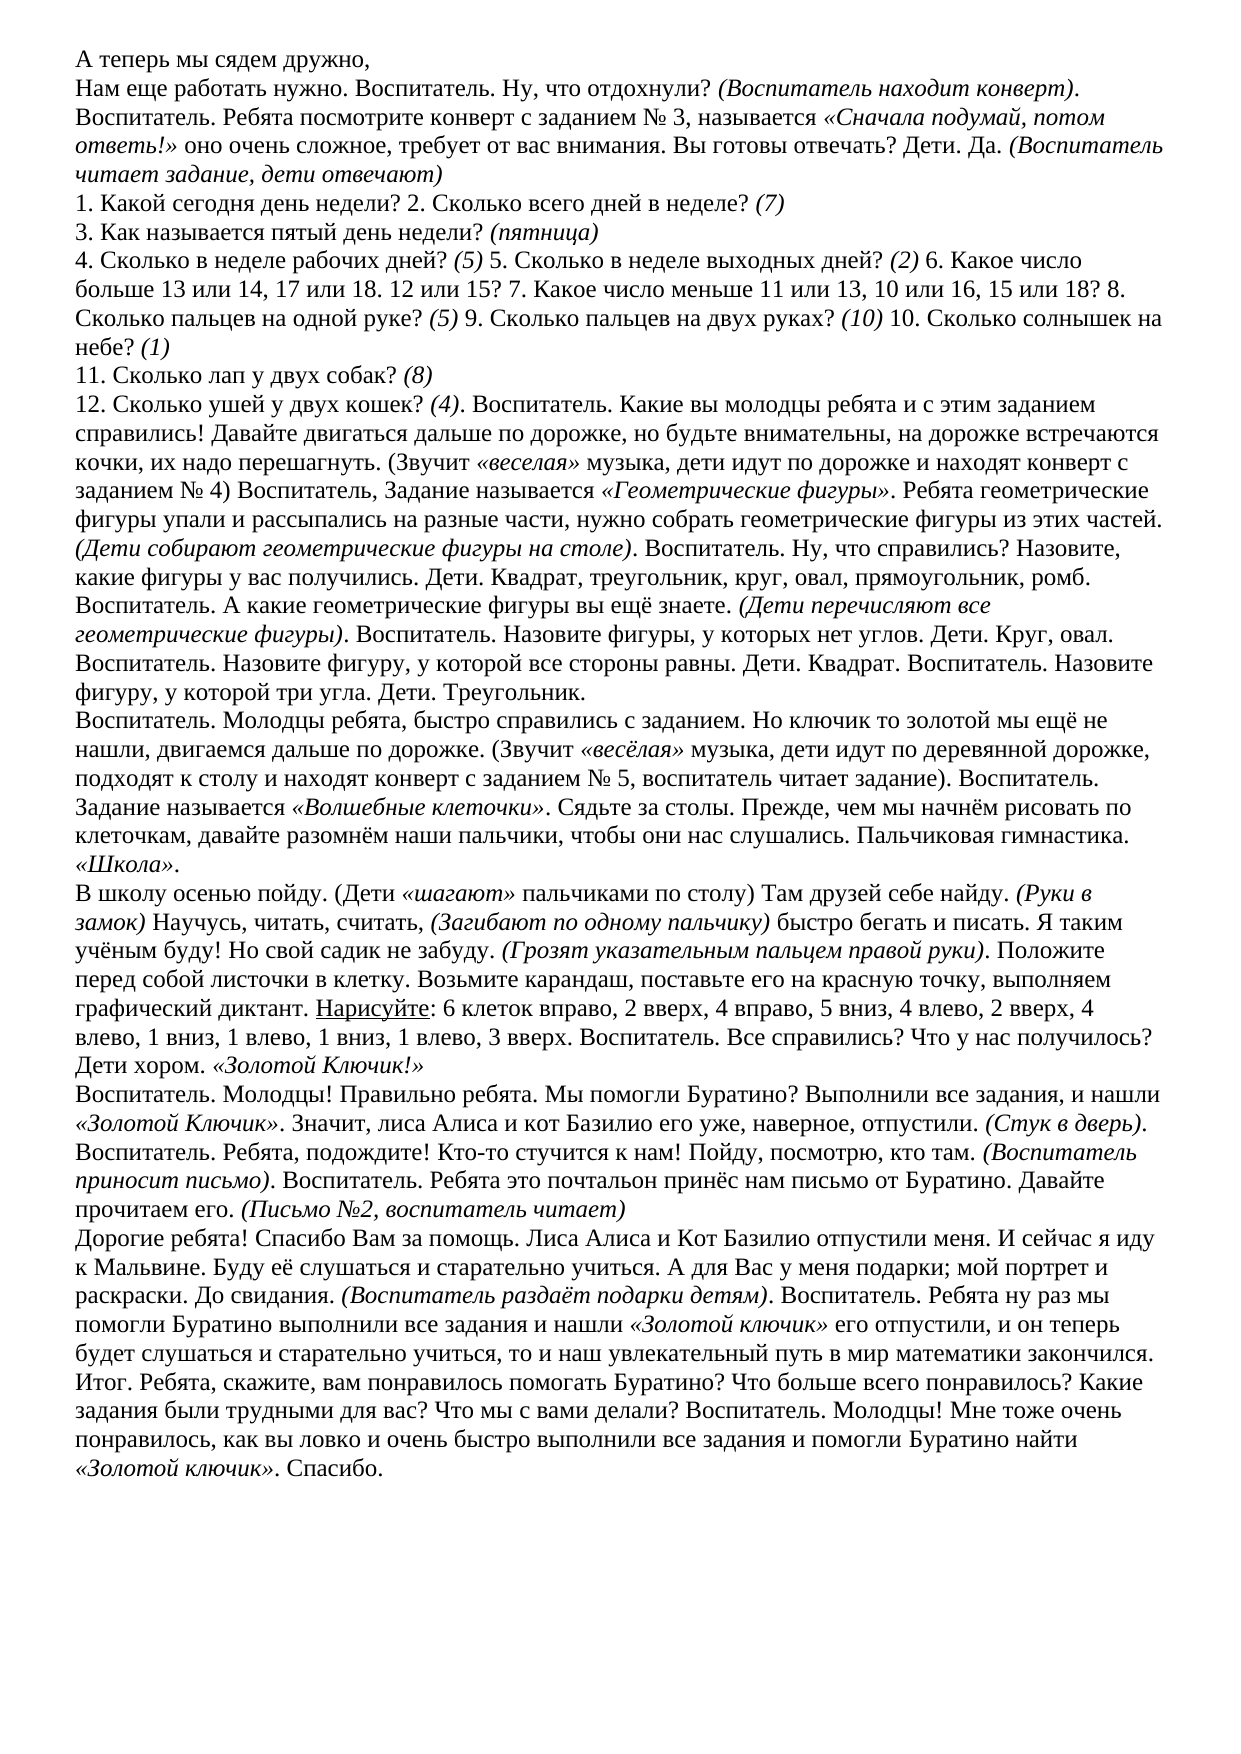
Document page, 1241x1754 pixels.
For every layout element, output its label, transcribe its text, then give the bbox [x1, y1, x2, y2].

text 4. Сколько в неделе рабочих дней? (5) 5. Сколько в неделе выходных дней? (2) 6. Какое число больше 13 или 14, 17 или 18. 12 или 15? 7. Какое число меньше 11 или 13, 10 или 16, 15 или 18? 8. Сколько пальцев на одной руке? (5) 9. Сколько пальцев на двух руках? (10) 10. Сколько солнышек на небе? (1) [75, 246, 1165, 361]
text Дорогие ребята! Спасибо Вам за помощь. Лиса Алиса и Кот Базилио отпустили меня. И сейчас я иду к Мальвине. Буду её слушаться и старательно учиться. А для Вас у меня подарки; мой портрет и раскраски. До свидания. (Воспитатель раздаёт подарки детям). Воспитатель. Ребята ну раз мы помогли Буратино выполнили все задания и нашли «Золотой ключик» его отпустили, и он теперь будет слушаться и старательно учиться, то и наш увлекательный путь в мир математики закончился. Итог. Ребята, скажите, вам понравилось помогать Буратино? Что больше всего понравилось? Какие задания были трудными для вас? Что мы с вами делали? Воспитатель. Молодцы! Мне тоже очень понравилось, как вы ловко и очень быстро выполнили все задания и помогли Буратино найти «Золотой ключик». Спасибо. [75, 1223, 1165, 1482]
text Воспитатель. Молодцы ребята, быстро справились с заданием. Но ключик то золотой мы ещё не нашли, двигаемся дальше по дорожке. (Звучит «весёлая» музыка, дети идут по деревянной дорожке, подходят к столу и находят конверт с заданием № 5, воспитатель читает задание). Воспитатель. Задание называется «Волшебные клеточки». Сядьте за столы. Прежде, чем мы начнём рисовать по клеточкам, давайте разомнём наши пальчики, чтобы они нас слушались. Пальчиковая гимнастика. «Школа». [75, 706, 1165, 878]
text А теперь мы сядем дружно, [75, 44, 1165, 73]
text 3. Как называется пятый день недели? (пятница) [75, 217, 1165, 246]
text 1. Какой сегодня день недели? 2. Сколько всего дней в неделе? (7) [75, 188, 1165, 217]
text 12. Сколько ушей у двух кошек? (4). Воспитатель. Какие вы молодцы ребята и с этим заданием справились! Давайте двигаться дальше по дорожке, но будьте внимательны, на дорожке встречаются кочки, их надо перешагнуть. (Звучит «веселая» музыка, дети идут по дорожке и находят конверт с заданием № 4) Воспитатель, Задание называется «Геометрические фигуры». Ребята геометрические фигуры упали и рассыпались на разные части, нужно собрать геометрические фигуры из этих частей. [75, 389, 1165, 533]
text Нам еще работать нужно. Воспитатель. Ну, что отдохнули? (Воспитатель находит конверт). Воспитатель. Ребята посмотрите конверт с заданием № 3, называется «Сначала подумай, потом ответь!» оно очень сложное, требует от вас внимания. Вы готовы отвечать? Дети. Да. (Воспитатель читает задание, дети отвечают) [75, 73, 1165, 188]
text Воспитатель. Молодцы! Правильно ребята. Мы помогли Буратино? Выполнили все задания, и нашли «Золотой Ключик». Значит, лиса Алиса и кот Базилио его уже, наверное, отпустили. (Стук в дверь). Воспитатель. Ребята, подождите! Кто-то стучится к нам! Пойду, посмотрю, кто там. (Воспитатель приносит письмо). Воспитатель. Ребята это почтальон принёс нам письмо от Буратино. Давайте прочитаем его. (Письмо №2, воспитатель читает) [75, 1079, 1165, 1223]
text В школу осенью пойду. (Дети «шагают» пальчиками по столу) Там друзей себе найду. (Руки в замок) Научусь, читать, считать, (Загибают по одному пальчику) быстро бегать и писать. Я таким учёным буду! Но свой садик не забуду. (Грозят указательным пальцем правой руки). Положите перед собой листочки в клетку. Возьмите карандаш, поставьте его на красную точку, выполняем графический диктант. Нарисуйте: 6 клеток вправо, 2 вверх, 4 вправо, 5 вниз, 4 влево, 2 вверх, 4 влево, 1 вниз, 1 влево, 1 вниз, 1 влево, 3 вверх. Воспитатель. Все справились? Что у нас получилось? Дети хором. «Золотой Ключик!» [75, 878, 1165, 1079]
text (Дети собирают геометрические фигуры на столе). Воспитатель. Ну, что справились? Назовите, какие фигуры у вас получились. Дети. Квадрат, треугольник, круг, овал, прямоугольник, ромб. Воспитатель. А какие геометрические фигуры вы ещё знаете. (Дети перечисляют все геометрические фигуры). Воспитатель. Назовите фигуры, у которых нет углов. Дети. Круг, овал. Воспитатель. Назовите фигуру, у которой все стороны равны. Дети. Квадрат. Воспитатель. Назовите фигуру, у которой три угла. Дети. Треугольник. [75, 533, 1165, 706]
text 11. Сколько лап у двух собак? (8) [75, 361, 1165, 389]
